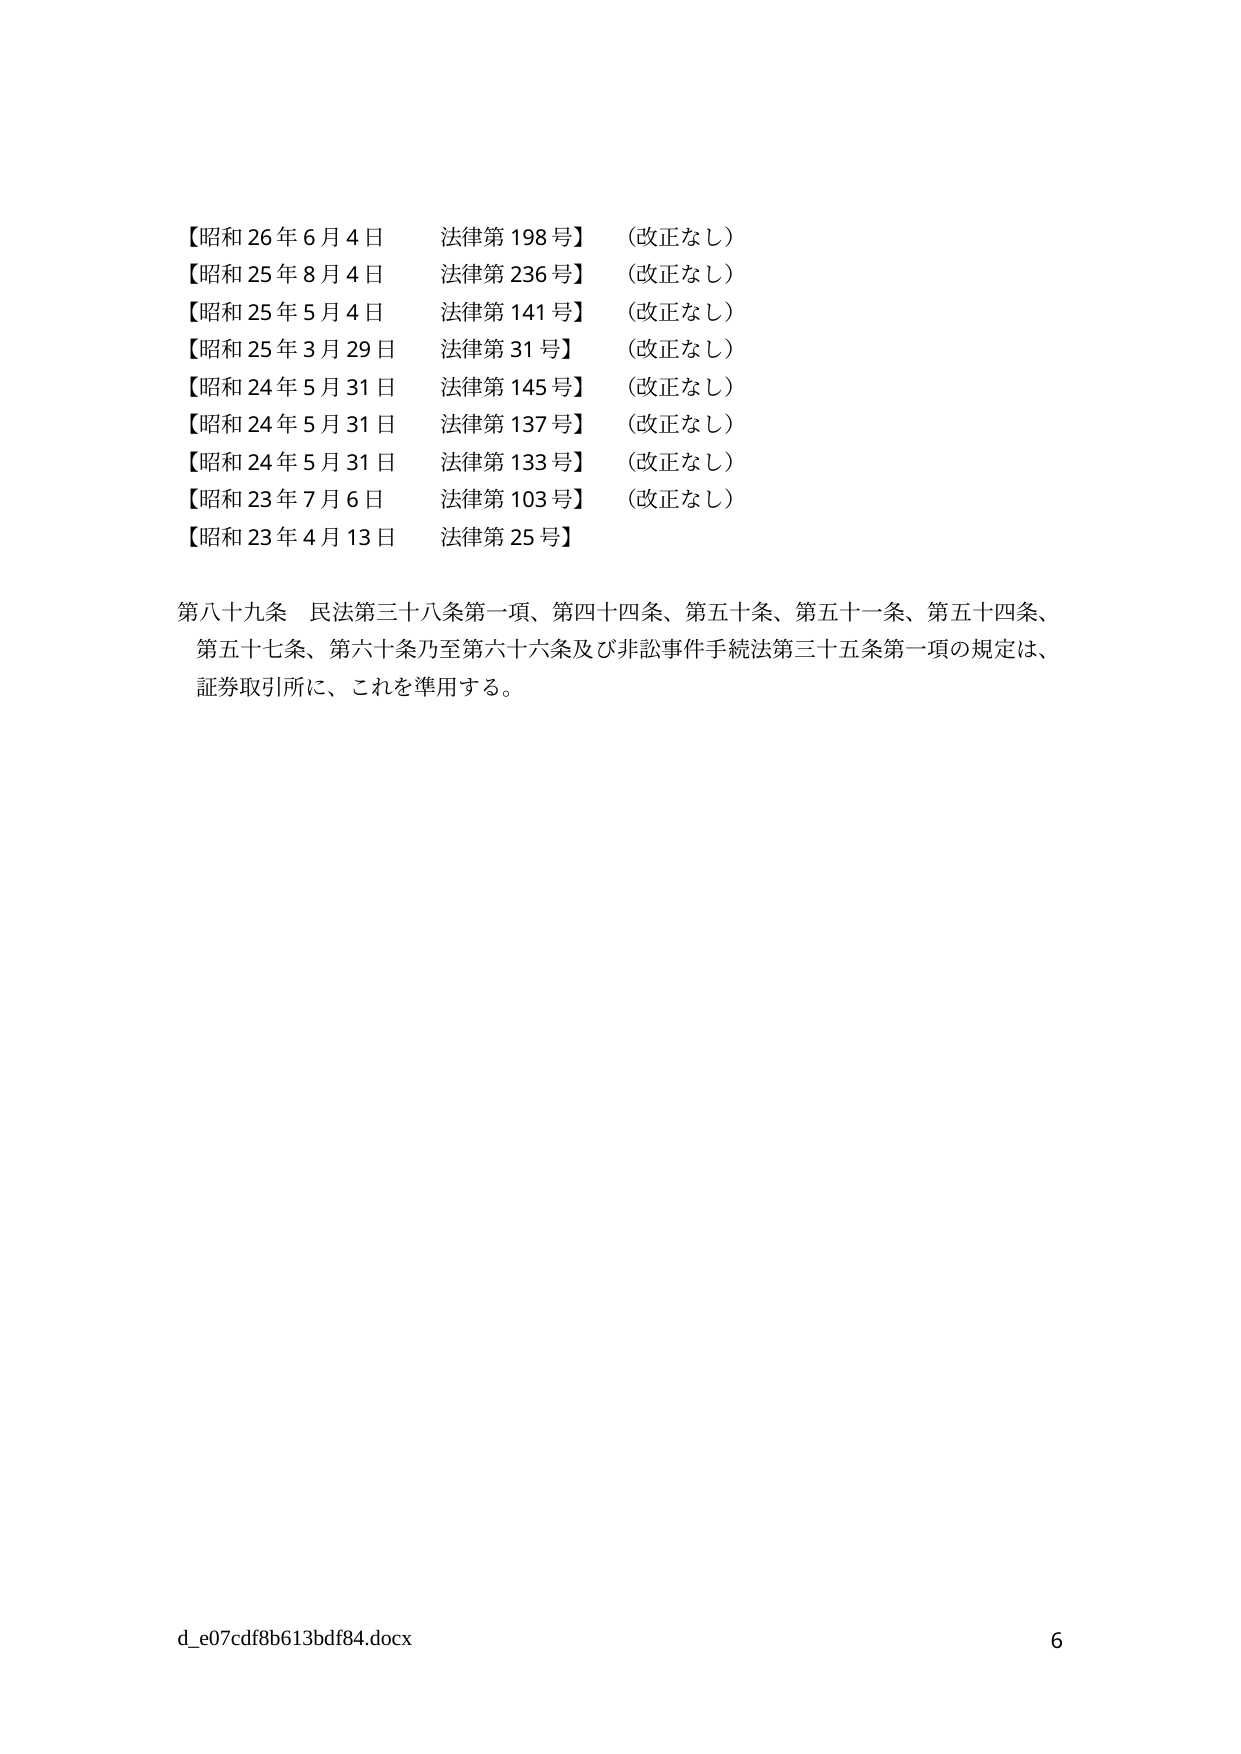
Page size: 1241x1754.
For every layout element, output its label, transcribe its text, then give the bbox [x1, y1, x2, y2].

text 【昭和25年8月4日 法律第236号】 （改正なし） [177, 254, 1063, 292]
text 【昭和25年3月29日 法律第31号】 （改正なし） [177, 329, 1063, 367]
text 【昭和24年5月31日 法律第133号】 （改正なし） [177, 442, 1063, 479]
text 【昭和26年6月4日 法律第198号】 （改正なし） [177, 217, 1063, 254]
text 【昭和24年5月31日 法律第145号】 （改正なし） [177, 367, 1063, 404]
text 【昭和23年4月13日 法律第25号】 [177, 517, 1063, 554]
text 【昭和24年5月31日 法律第137号】 （改正なし） [177, 404, 1063, 442]
text 【昭和25年5月4日 法律第141号】 （改正なし） [177, 292, 1063, 329]
text 第八十九条 民法第三十八条第一項、第四十四条、第五十条、第五十一条、第五十四条、第五十七条、第六十条乃至第六十六条及び非訟事件手続法第三十五条第一項の規定は、証券取引所に、これを準用する。 [177, 592, 1063, 704]
text 【昭和23年7月6日 法律第103号】 （改正なし） [177, 479, 1063, 517]
